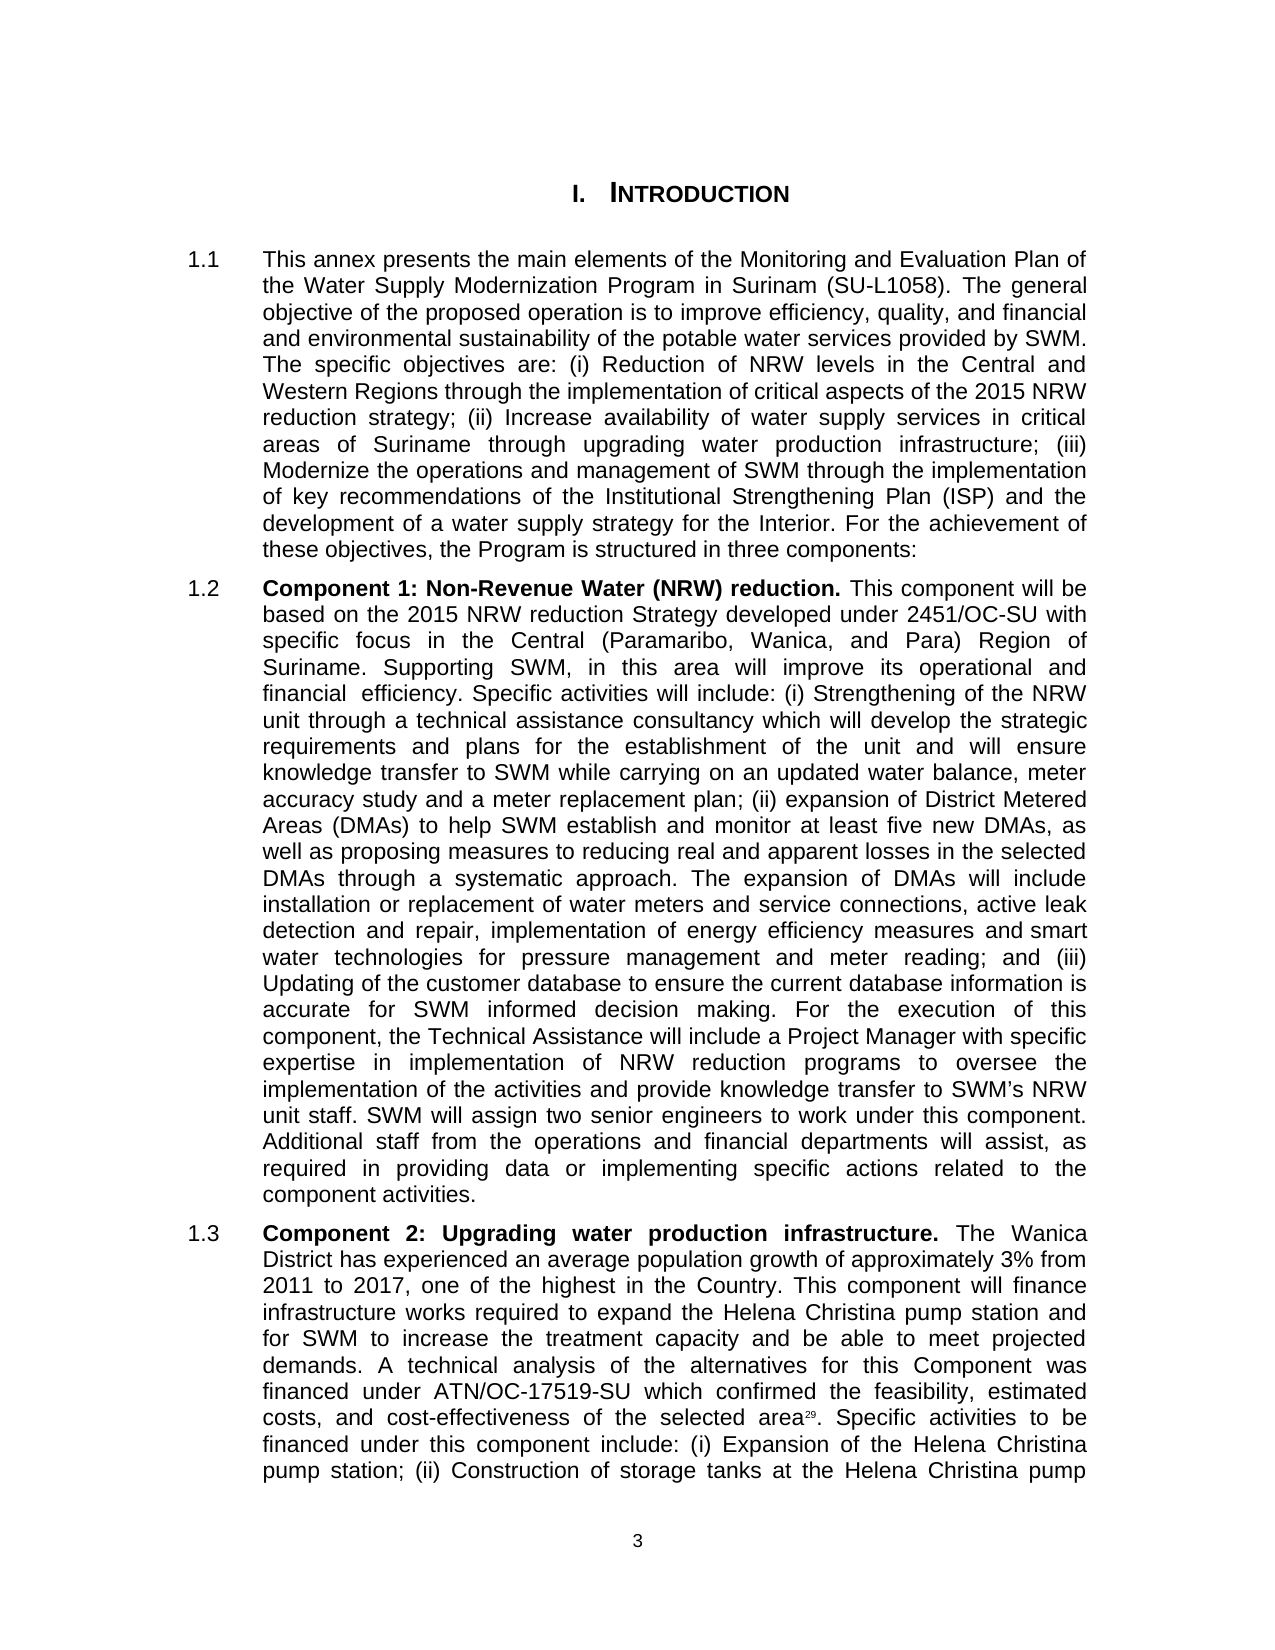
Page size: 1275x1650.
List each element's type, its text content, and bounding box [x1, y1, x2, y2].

list Component 1: Non-Revenue Water (NRW) reduction. This component will be based on the 2015 NRW reduction Strategy developed under 2451/OC-SU with specific focus in the Central (Paramaribo, Wanica, and Para) Region of Suriname. Supporting SWM, in this area will improve its operational and financial efficiency. Specific activities will include: (i) Strengthening of the NRW unit through a technical assistance consultancy which will develop the strategic requirements and plans for the establishment of the unit and will ensure knowledge transfer to SWM while carrying on an updated water balance, meter accuracy study and a meter replacement plan; (ii) expansion of District Metered Areas (DMAs) to help SWM establish and monitor at least five new DMAs, as well as proposing measures to reducing real and apparent losses in the selected DMAs through a systematic approach. The expansion of DMAs will include installation or replacement of water meters and service connections, active leak detection and repair, implementation of energy efficiency measures and smart water technologies for pressure management and meter reading; and (iii) Updating of the customer database to ensure the current database information is accurate for SWM informed decision making. For the execution of this component, the Technical Assistance will include a Project Manager with specific expertise in implementation of NRW reduction programs to oversee the implementation of the activities and provide knowledge transfer to SWM’s NRW unit staff. SWM will assign two senior engineers to work under this component. Additional staff from the operations and financial departments will assist, as required in providing data or implementing specific actions related to the component activities. [187, 575, 1087, 1207]
list This annex presents the main elements of the Monitoring and Evaluation Plan of the Water Supply Modernization Program in Surinam (SU-L1058). The general objective of the proposed operation is to improve efficiency, quality, and financial and environmental sustainability of the potable water services provided by SWM. The specific objectives are: (i) Reduction of NRW levels in the Central and Western Regions through the implementation of critical aspects of the 2015 NRW reduction strategy; (ii) Increase availability of water supply services in critical areas of Suriname through upgrading water production infrastructure; (iii) Modernize the operations and management of SWM through the implementation of key recommendations of the Institutional Strengthening Plan (ISP) and the development of a water supply strategy for the Interior. For the achievement of these objectives, the Program is structured in three components: [187, 246, 1087, 562]
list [187, 1220, 1087, 1483]
subtitle Introduction [572, 175, 1087, 208]
